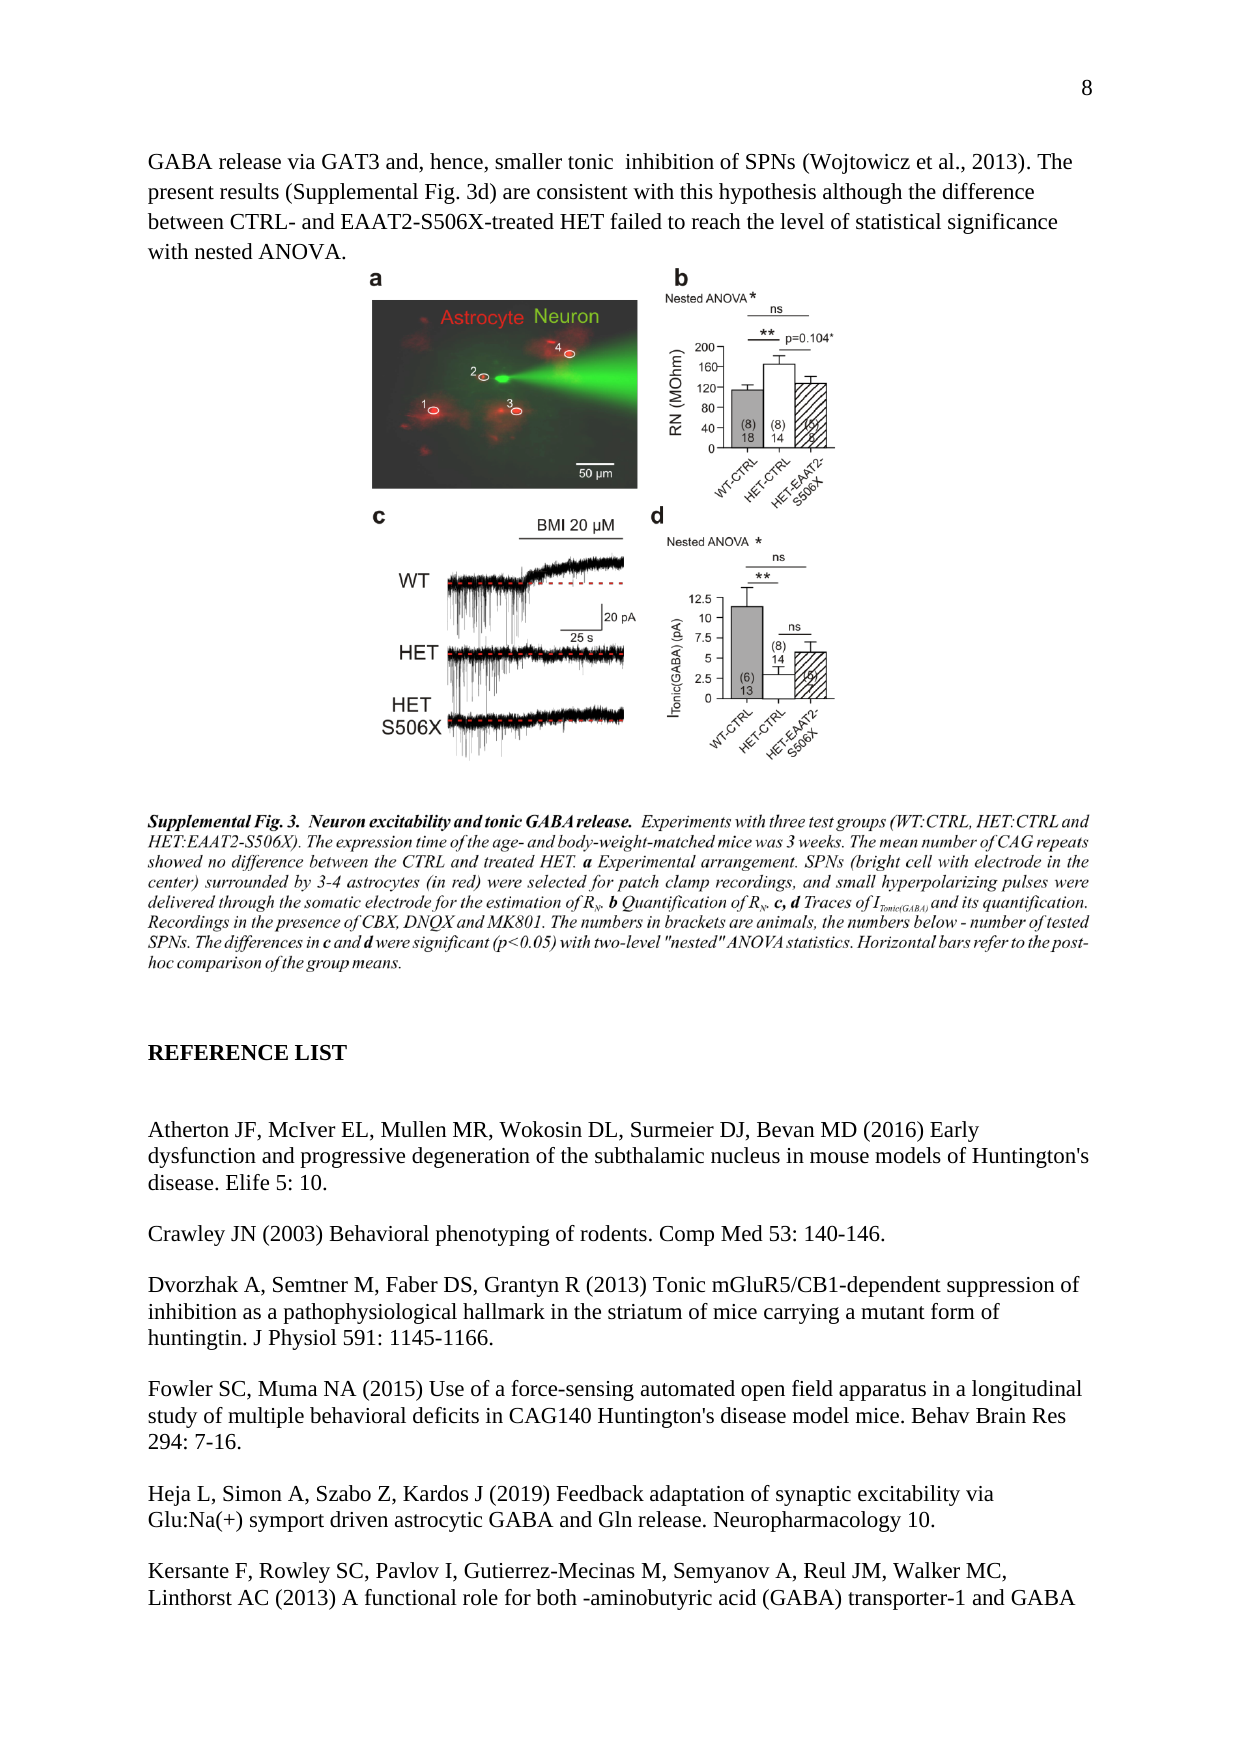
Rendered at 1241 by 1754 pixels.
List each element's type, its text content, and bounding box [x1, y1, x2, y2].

picture [147, 268, 1093, 978]
text Crawley JN (2003) Behavioral phenotyping of rodents. Comp Med 53: 140-146. [148, 1220, 1092, 1246]
text Fowler SC, Muma NA (2015) Use of a force-sensing automated open field apparatus in a longitudinal study of multiple behavioral deficits in CAG140 Huntington's disease model mice. Behav Brain Res 294: 7-16. [148, 1376, 1092, 1454]
text Heja L, Simon A, Szabo Z, Kardos J (2019) Feedback adaptation of synaptic excitability via Glu:Na(+) symport driven astrocytic GABA and Gln release. Neuropharmacology 10. [148, 1479, 1092, 1532]
text Dvorzhak A, Semtner M, Faber DS, Grantyn R (2013) Tonic mGluR5/CB1-dependent suppression of inhibition as a pathophysiological hallmark in the striatum of mice carrying a mutant form of huntingtin. J Physiol 591: 1145-1166. [148, 1271, 1092, 1351]
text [148, 148, 1092, 265]
text Atherton JF, McIver EL, Mullen MR, Wokosin DL, Surmeier DJ, Bevan MD (2016) Early dysfunction and progressive degeneration of the subthalamic nucleus in mouse models of Huntington's disease. Elife 5: 10. [148, 1116, 1092, 1195]
text REFERENCE LIST [148, 1039, 1092, 1065]
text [148, 1557, 1092, 1610]
